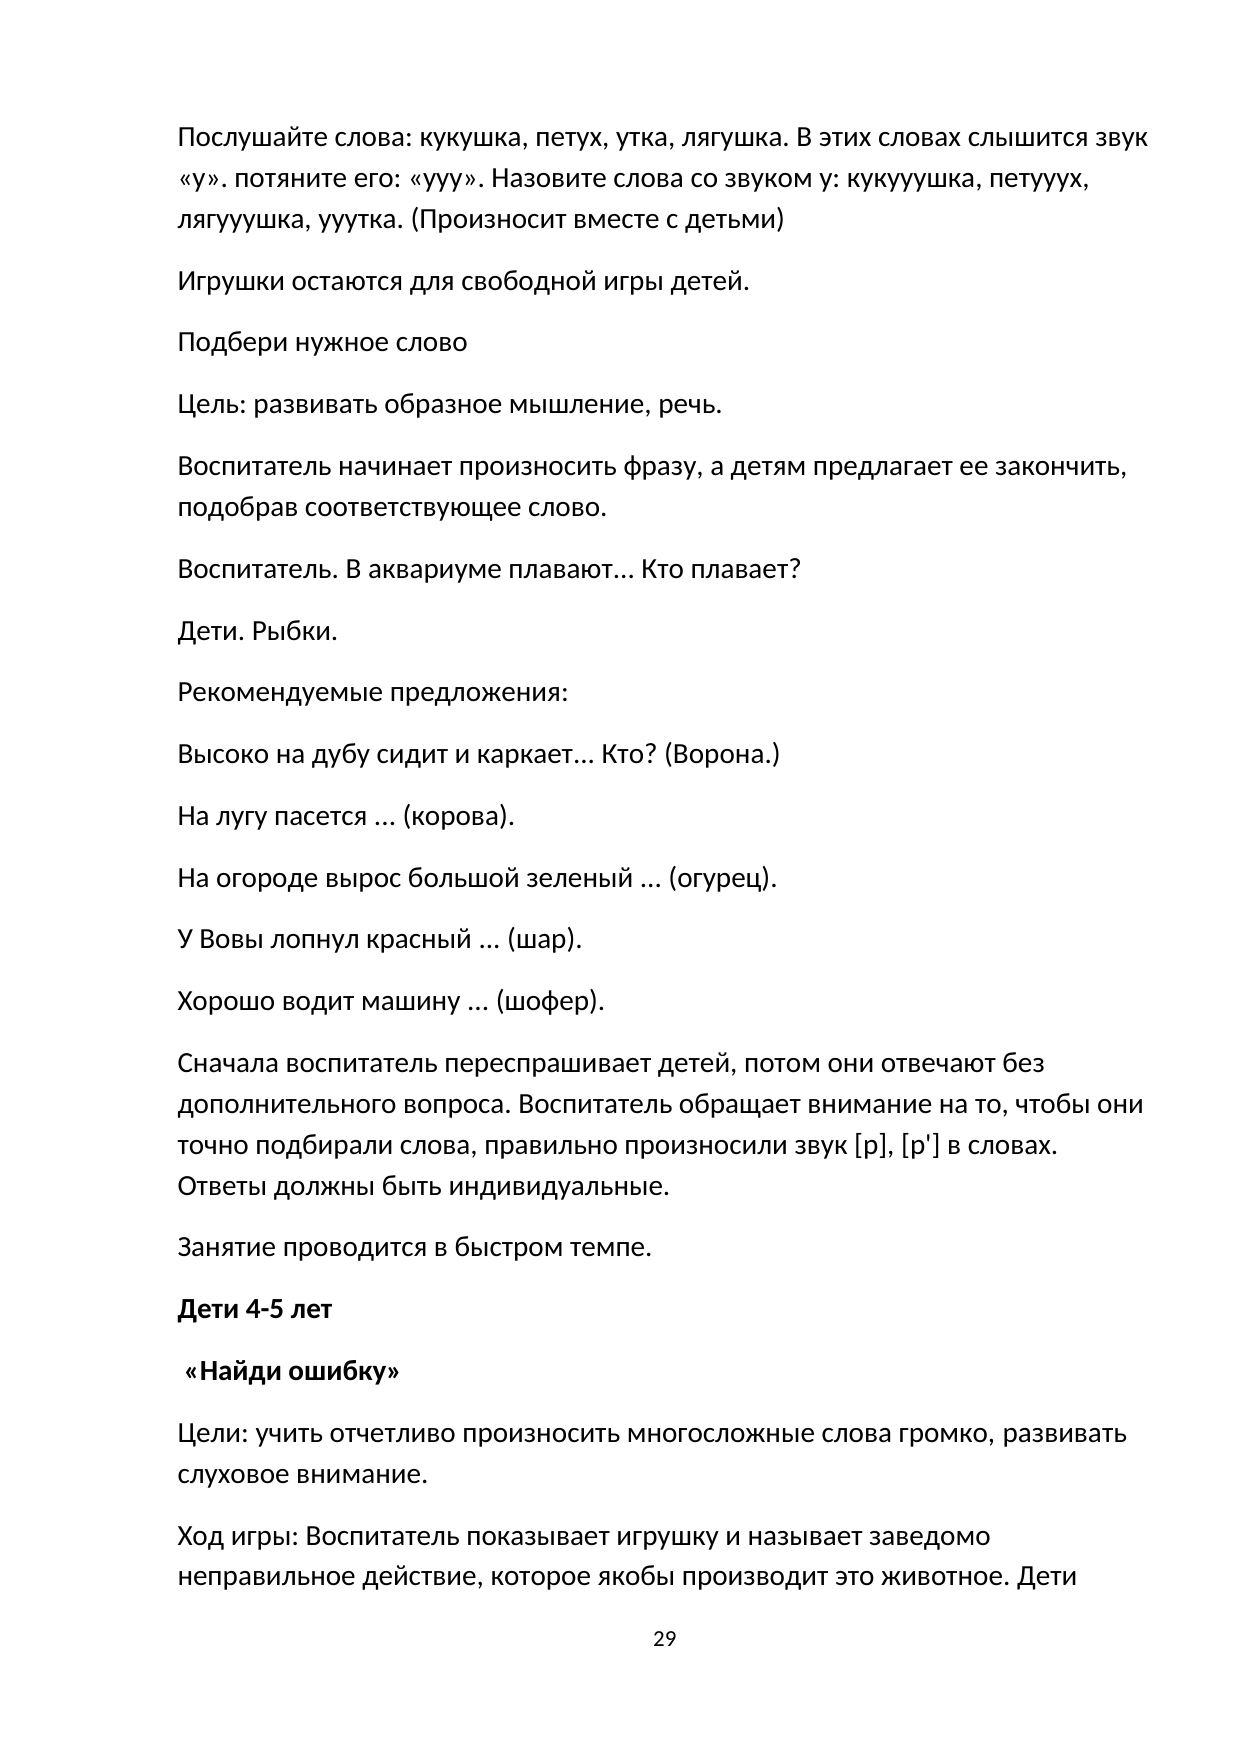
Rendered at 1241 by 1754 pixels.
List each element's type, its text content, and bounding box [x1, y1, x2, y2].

text Цели: учить отчетливо произносить многосложные слова громко, развивать слуховое внимание. [177, 1414, 1152, 1490]
text На лугу пасется ... (корова). [177, 797, 1152, 832]
text Высоко на дубу сидит и каркает... Кто? (Ворона.) [177, 735, 1152, 771]
text Цель: развивать образное мышление, речь. [177, 385, 1152, 421]
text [177, 1517, 1152, 1593]
text Рекомендуемые предложения: [177, 673, 1152, 709]
text Воспитатель начинает произносить фразу, а детям предлагает ее закончить, подобрав соответствующее слово. [177, 447, 1152, 524]
text Дети 4-5 лет [177, 1290, 1152, 1326]
text Дети. Рыбки. [177, 612, 1152, 647]
text Занятие проводится в быстром темпе. [177, 1228, 1152, 1264]
text У Вовы лопнул красный ... (шар). [177, 920, 1152, 956]
text Хорошо водит машину ... (шофер). [177, 982, 1152, 1018]
text Игрушки остаются для свободной игры детей. [177, 262, 1152, 297]
text Подбери нужное слово [177, 323, 1152, 359]
text Послушайте слова: кукушка, петух, утка, лягушка. В этих словах слышится звук «у». потяните его: «ууу». Назовите слова со звуком у: кукууушка, петууух, лягууушка, ууутка. (Произносит вместе с детьми) [177, 118, 1152, 236]
text «Найди ошибку» [177, 1352, 1152, 1388]
text На огороде вырос большой зеленый ... (огурец). [177, 859, 1152, 894]
text Сначала воспитатель переспрашивает детей, потом они отвечают без дополнительного вопроса. Воспитатель обращает внимание на то, чтобы они точно подбирали слова, правильно произносили звук [р], [р'] в словах. Ответы должны быть индивидуальные. [177, 1044, 1152, 1202]
text Воспитатель. В аквариуме плавают... Кто плавает? [177, 550, 1152, 585]
